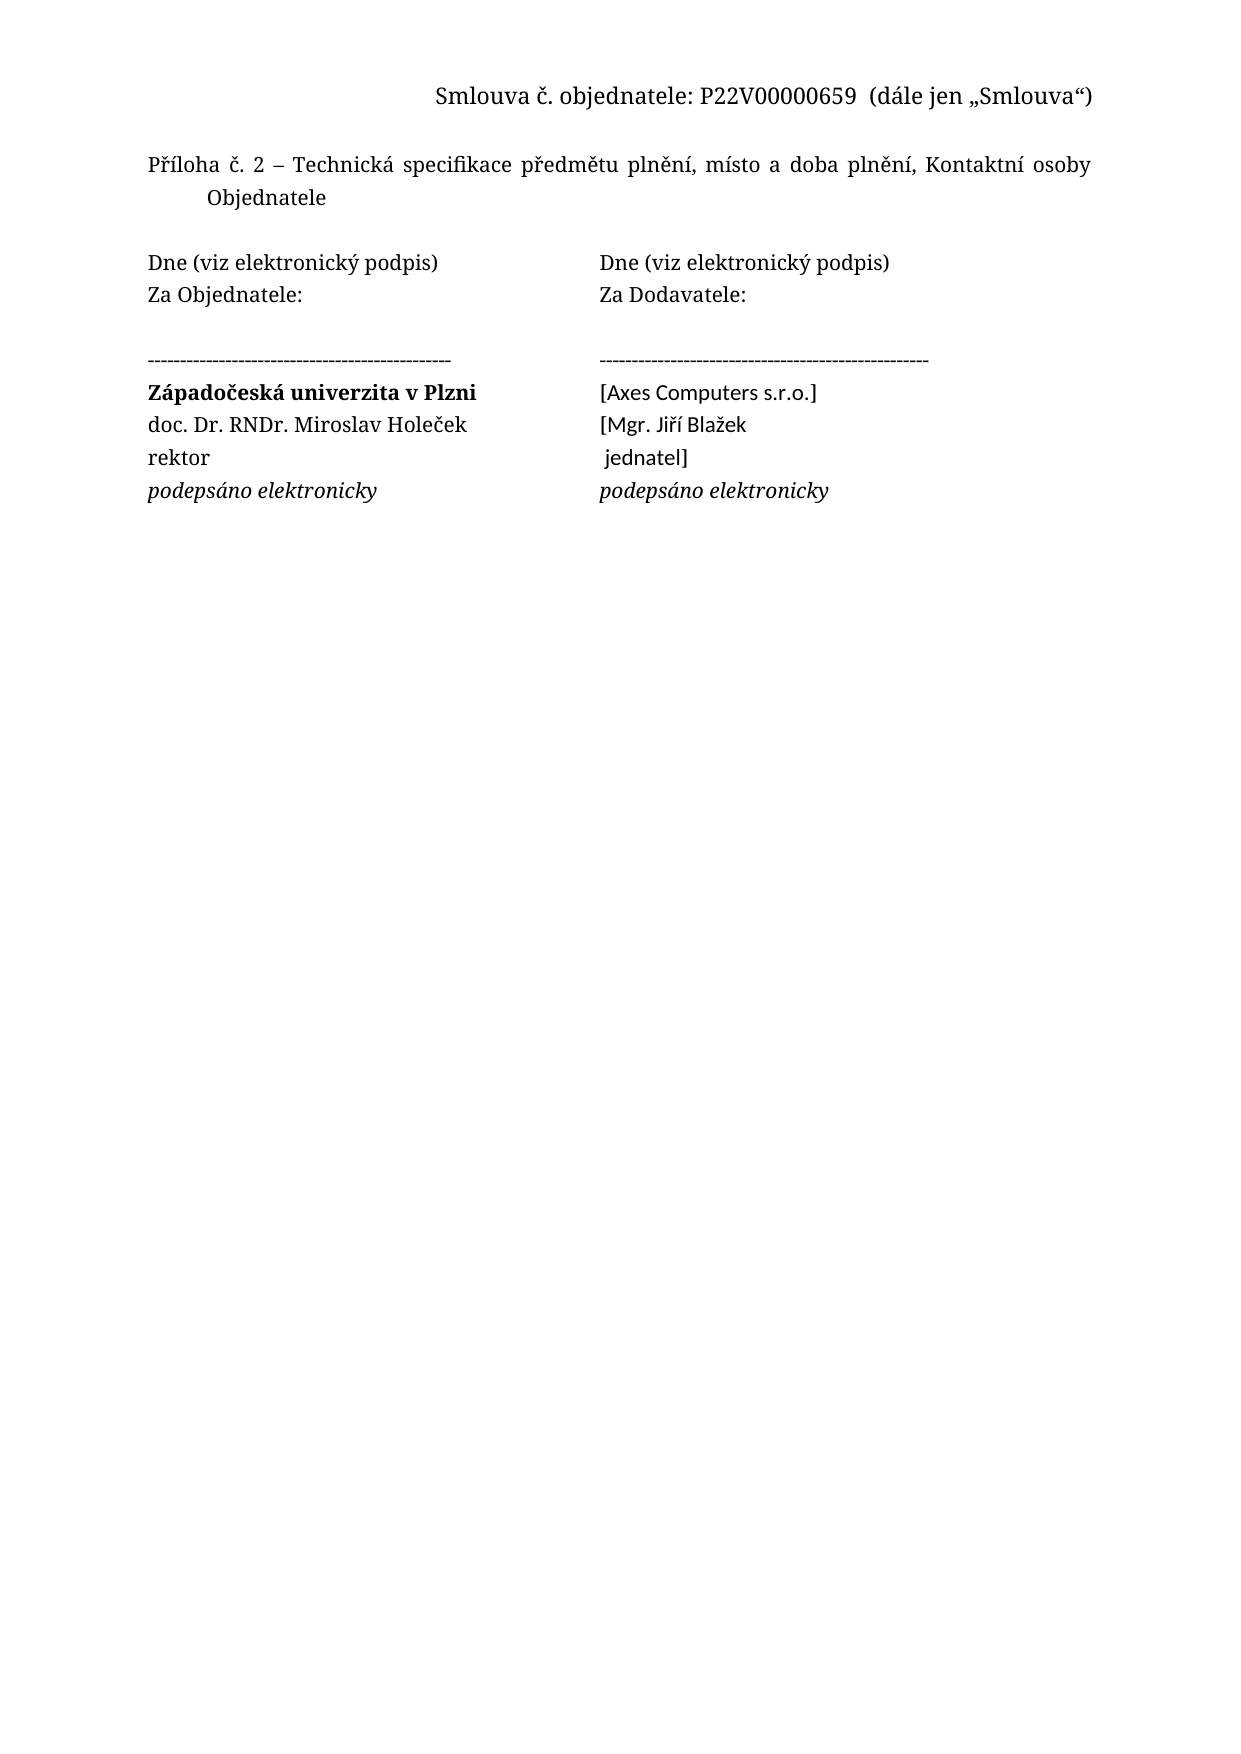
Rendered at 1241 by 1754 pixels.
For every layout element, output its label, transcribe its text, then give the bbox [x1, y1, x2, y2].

table_header Dne (viz elektronický podpis) Za Dodavatele: --------------------------------------------------- [Axes Computers s.r.o.] [Mgr. Jiří Blažek jednatel] podepsáno elektronicky [588, 248, 1040, 508]
text Příloha č. 2 – Technická specifikace předmětu plnění, místo a doba plnění, Kontaktní osoby Objednatele [148, 150, 1093, 211]
table_header Dne (viz elektronický podpis) Za Objednatele: ----------------------------------------------- Západočeská univerzita v Plzni doc. Dr. RNDr. Miroslav Holeček rektor podepsáno elektronicky [136, 248, 588, 508]
